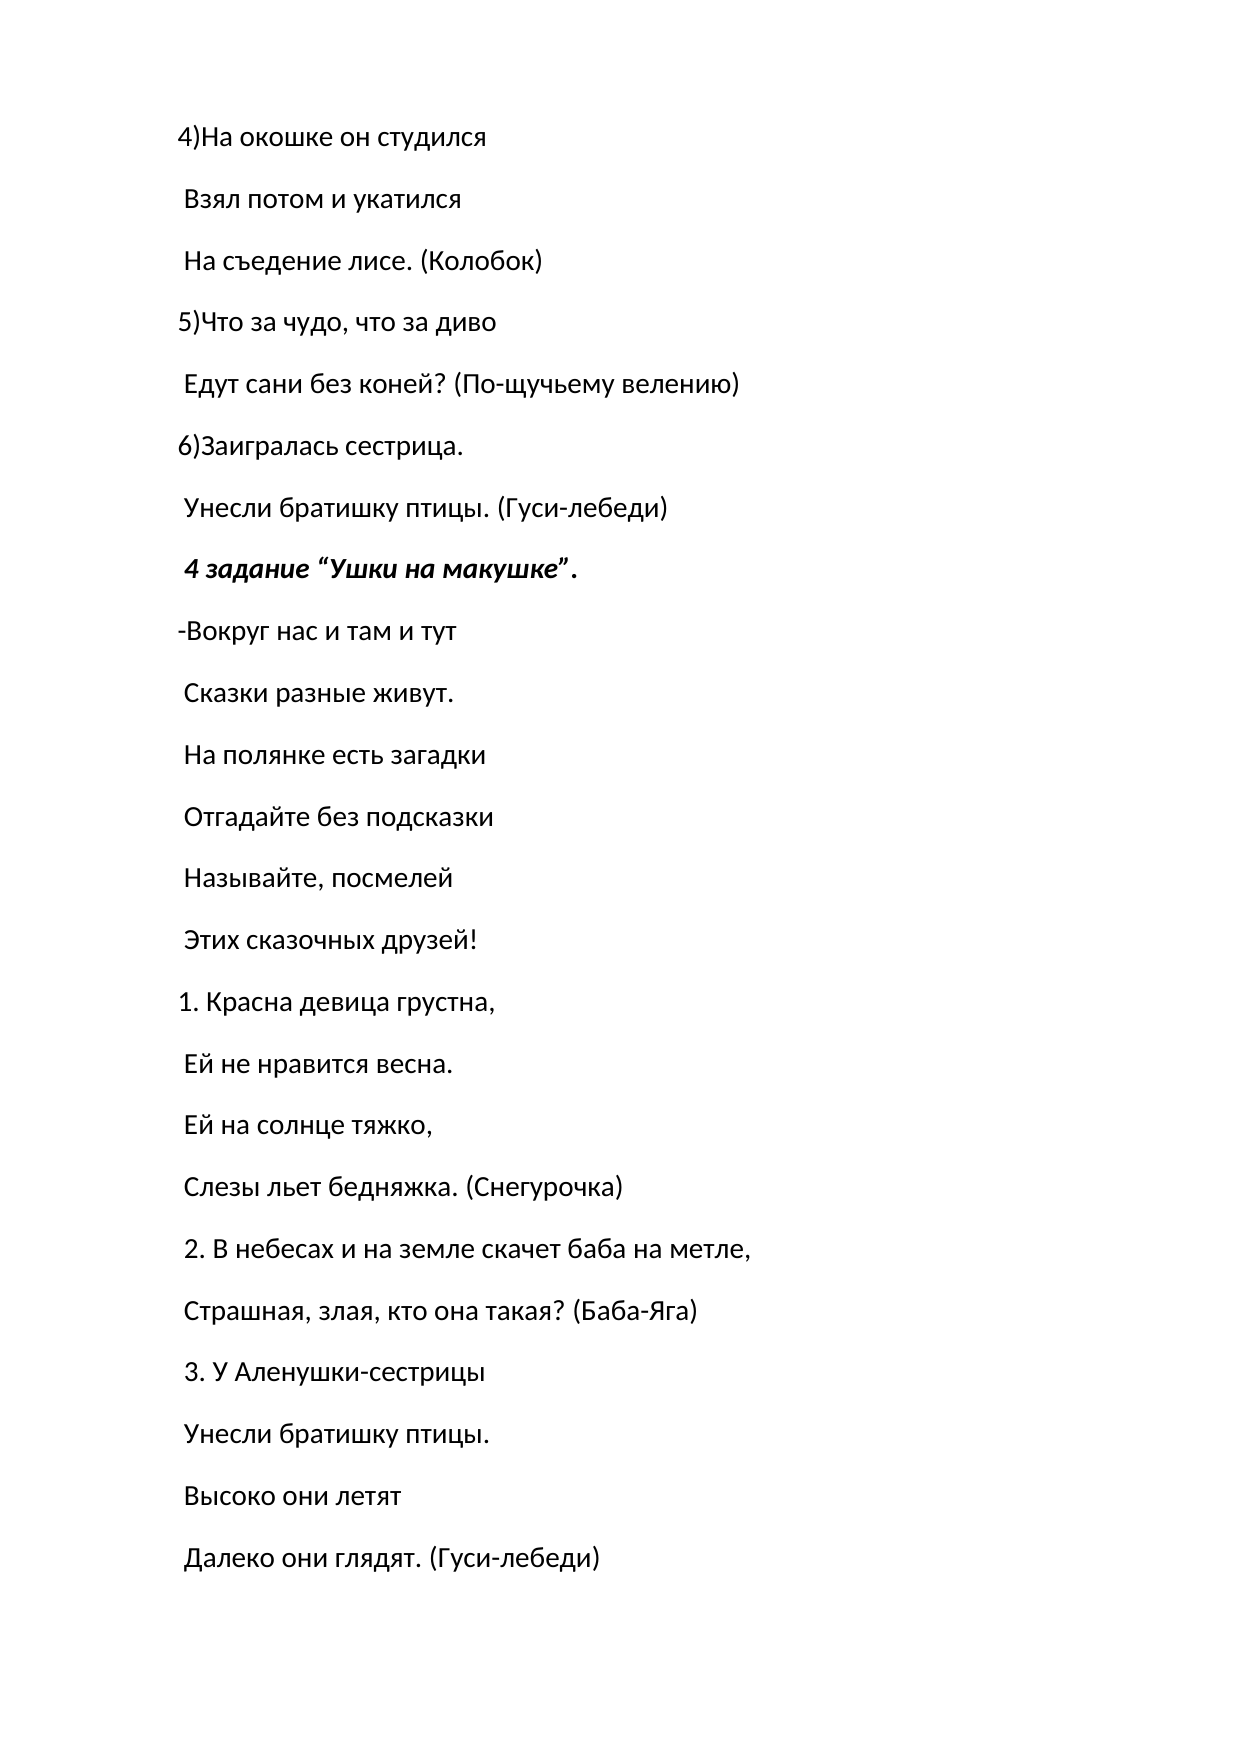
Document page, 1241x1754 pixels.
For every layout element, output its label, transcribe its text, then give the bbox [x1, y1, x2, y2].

text Отгадайте без подсказки [177, 798, 1152, 833]
text Далеко они глядят. (Гуси-лебеди) [177, 1539, 1152, 1574]
text 2. В небесах и на земле скачет баба на метле, [177, 1230, 1152, 1266]
text Страшная, злая, кто она такая? (Баба-Яга) [177, 1292, 1152, 1327]
text 1. Красна девица грустна, [177, 983, 1152, 1018]
text 5)Что за чудо, что за диво [177, 303, 1152, 339]
text На полянке есть загадки [177, 736, 1152, 771]
text Называйте, посмелей [177, 859, 1152, 895]
text -Вокруг нас и там и тут [177, 612, 1152, 648]
text Этих сказочных друзей! [177, 921, 1152, 957]
text Унесли братишку птицы. (Гуси-лебеди) [177, 489, 1152, 524]
text 4 задание “Ушки на макушке”. [177, 551, 1152, 586]
text Едут сани без коней? (По-щучьему велению) [177, 365, 1152, 401]
text Ей на солнце тяжко, [177, 1106, 1152, 1142]
text Ей не нравится весна. [177, 1045, 1152, 1080]
text Высоко они летят [177, 1477, 1152, 1513]
text На съедение лисе. (Колобок) [177, 242, 1152, 277]
text Взял потом и укатился [177, 180, 1152, 216]
text Унесли братишку птицы. [177, 1415, 1152, 1451]
text 6)Заигралась сестрица. [177, 427, 1152, 463]
text Сказки разные живут. [177, 674, 1152, 710]
text Слезы льет бедняжка. (Снегурочка) [177, 1168, 1152, 1204]
text 3. У Аленушки-сестрицы [177, 1353, 1152, 1389]
text 4)На окошке он студился [177, 118, 1152, 154]
